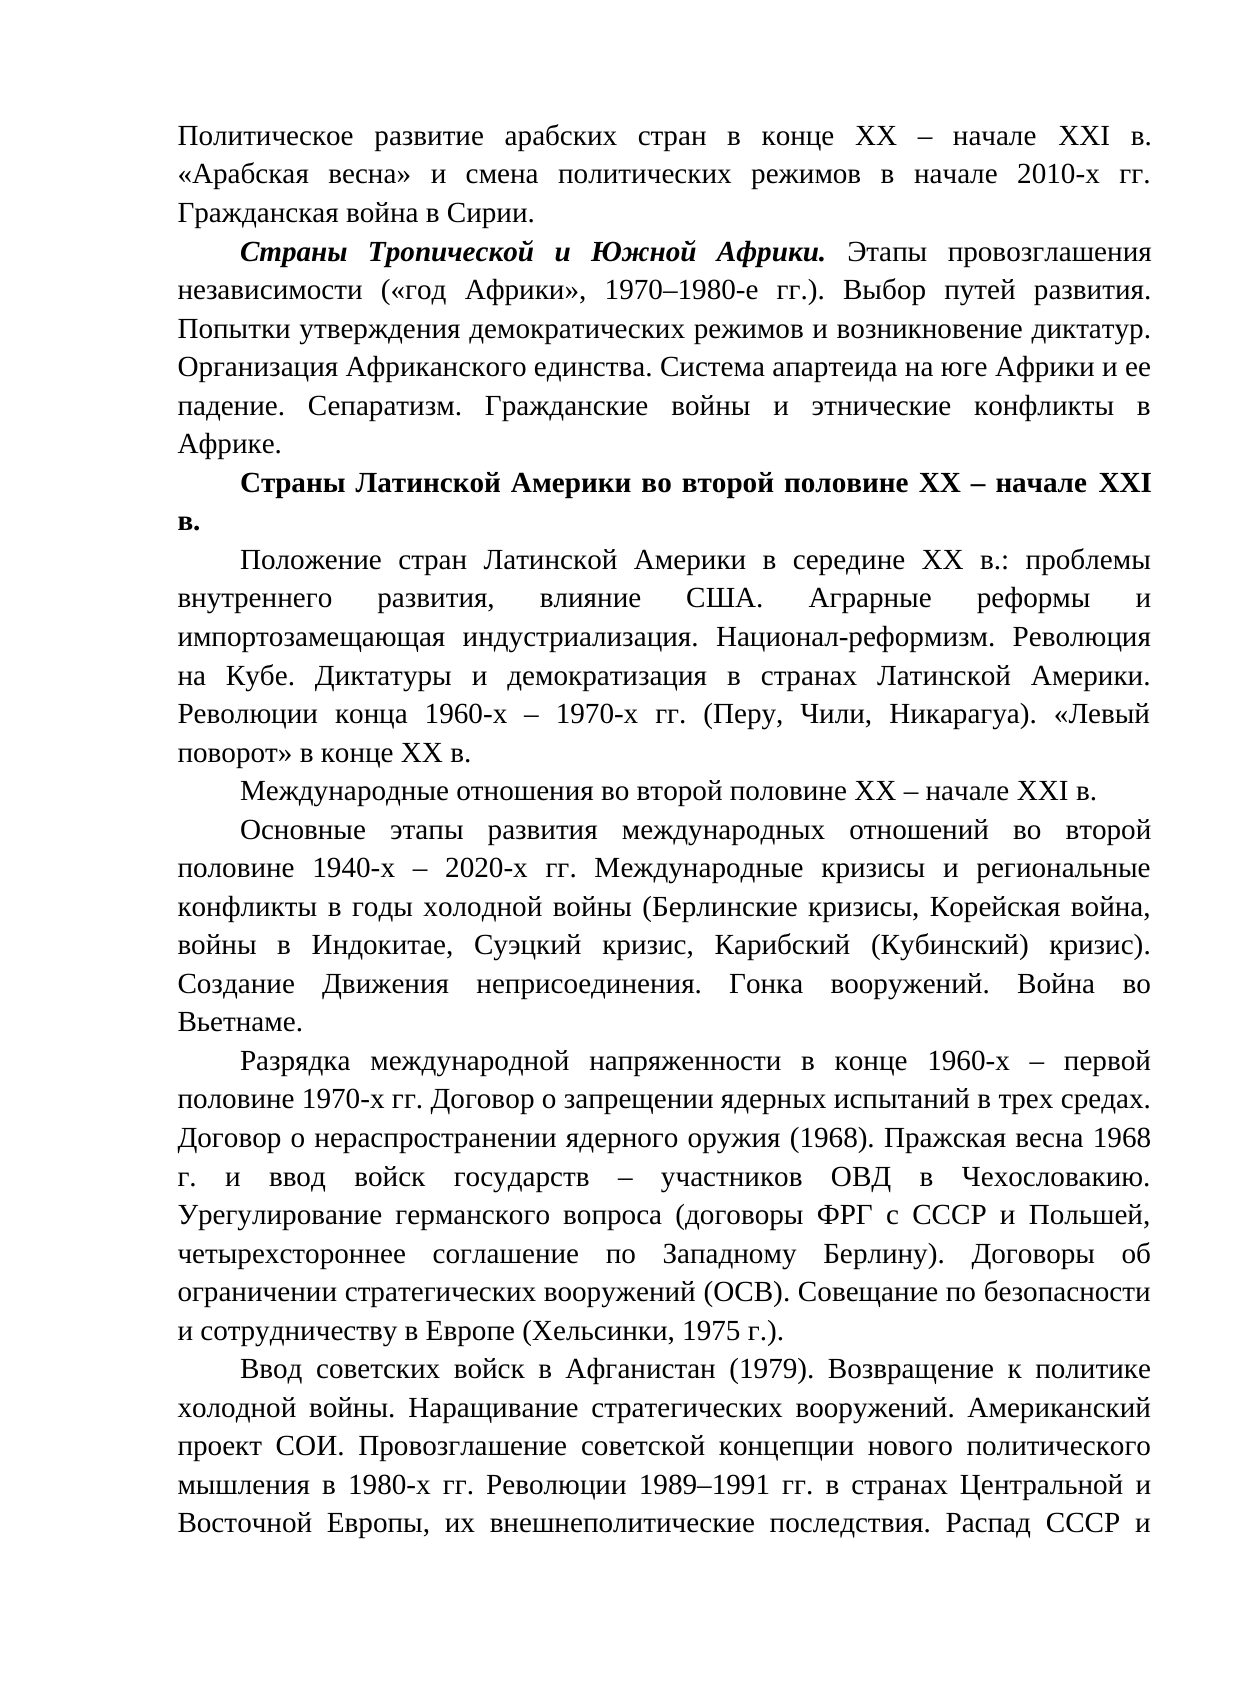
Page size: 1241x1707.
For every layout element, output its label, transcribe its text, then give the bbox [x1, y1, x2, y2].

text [177, 1351, 1152, 1539]
text Положение стран Латинской Америки в середине ХХ в.: проблемы внутреннего развития, влияние США. Аграрные реформы и импортозамещающая индустриализация. Национал-реформизм. Революция на Кубе. Диктатуры и демократизация в странах Латинской Америки. Революции конца 1960-х – 1970-х гг. (Перу, Чили, Никарагуа). «Левый поворот» в конце ХХ в. [177, 542, 1152, 768]
text Основные этапы развития международных отношений во второй половине 1940-х – 2020-х гг. Международные кризисы и региональные конфликты в годы холодной войны (Берлинские кризисы, Корейская война, войны в Индокитае, Суэцкий кризис, Карибский (Кубинский) кризис). Создание Движения неприсоединения. Гонка вооружений. Война во Вьетнаме. [177, 812, 1152, 1038]
text Страны Тропической и Южной Африки. Этапы провозглашения независимости («год Африки», 1970–1980-е гг.). Выбор путей развития. Попытки утверждения демократических режимов и возникновение диктатур. Организация Африканского единства. Система апартеида на юге Африки и ее падение. Сепаратизм. Гражданские войны и этнические конфликты в Африке. [177, 234, 1152, 460]
text Страны Латинской Америки во второй половине ХХ – начале XXI в. [177, 465, 1152, 537]
text Разрядка международной напряженности в конце 1960-х – первой половине 1970-х гг. Договор о запрещении ядерных испытаний в трех средах. Договор о нераспространении ядерного оружия (1968). Пражская весна 1968 г. и ввод войск государств – участников ОВД в Чехословакию. Урегулирование германского вопроса (договоры ФРГ с СССР и Польшей, четырехстороннее соглашение по Западному Берлину). Договоры об ограничении стратегических вооружений (ОСВ). Совещание по безопасности и сотрудничеству в Европе (Хельсинки, 1975 г.). [177, 1043, 1152, 1346]
text Международные отношения во второй половине ХХ – начале XXI в. [177, 773, 1152, 807]
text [177, 118, 1152, 229]
